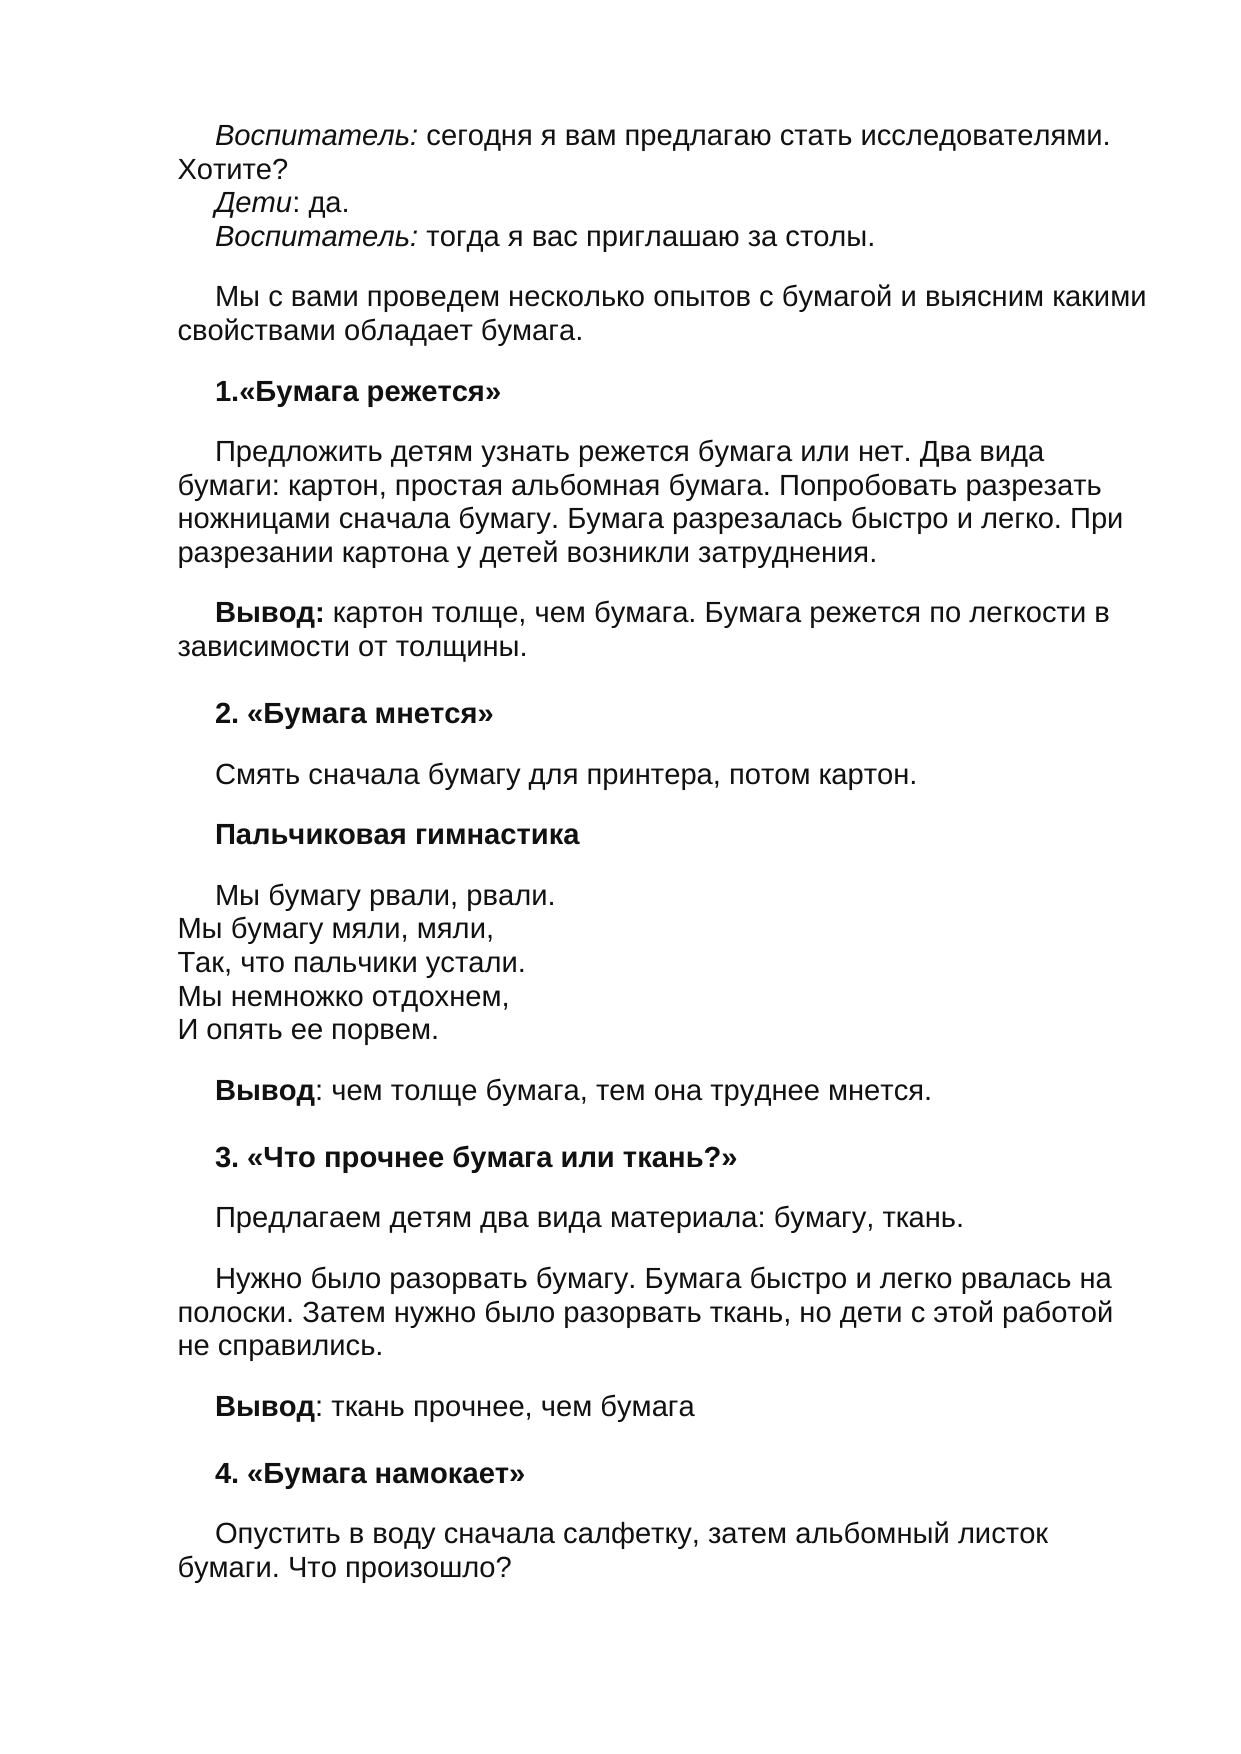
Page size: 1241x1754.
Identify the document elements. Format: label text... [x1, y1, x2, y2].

text Вывод: чем толще бумага, тем она труднее мнется. [177, 1073, 1152, 1106]
text Воспитатель: тогда я вас приглашаю за столы. [177, 219, 1152, 252]
text Предложить детям узнать режется бумага или нет. Два вида бумаги: картон, простая альбомная бумага. Попробовать разрезать ножницами сначала бумагу. Бумага разрезалась быстро и легко. При разрезании картона у детей возникли затруднения. [177, 434, 1152, 568]
text 1.«Бумага режется» [177, 373, 1152, 407]
text 3. «Что прочнее бумага или ткань?» [177, 1140, 1152, 1173]
text Предлагаем детям два вида материала: бумагу, ткань. [177, 1200, 1152, 1234]
text 2. «Бумага мнется» [177, 696, 1152, 729]
text Опустить в воду сначала салфетку, затем альбомный листок бумаги. Что произошло? [177, 1516, 1152, 1583]
text Мы с вами проведем несколько опытов с бумагой и выясним какими свойствами обладает бумага. [177, 279, 1152, 346]
text Воспитатель: сегодня я вам предлагаю стать исследователями. Хотите? [177, 118, 1152, 185]
text Смять сначала бумагу для принтера, потом картон. [177, 757, 1152, 790]
text Пальчиковая гимнастика [177, 817, 1152, 851]
text Нужно было разорвать бумагу. Бумага быстро и легко рвалась на полоски. Затем нужно было разорвать ткань, но дети с этой работой не справились. [177, 1261, 1152, 1362]
text Мы бумагу рвали, рвали. Мы бумагу мяли, мяли, Так, что пальчики устали. Мы немножко отдохнем, И опять ее порвем. [177, 878, 1152, 1046]
text Вывод: картон толще, чем бумага. Бумага режется по легкости в зависимости от толщины. [177, 595, 1152, 662]
text 4. «Бумага намокает» [177, 1456, 1152, 1489]
text Дети: да. [177, 185, 1152, 219]
text Вывод: ткань прочнее, чем бумага [177, 1389, 1152, 1422]
